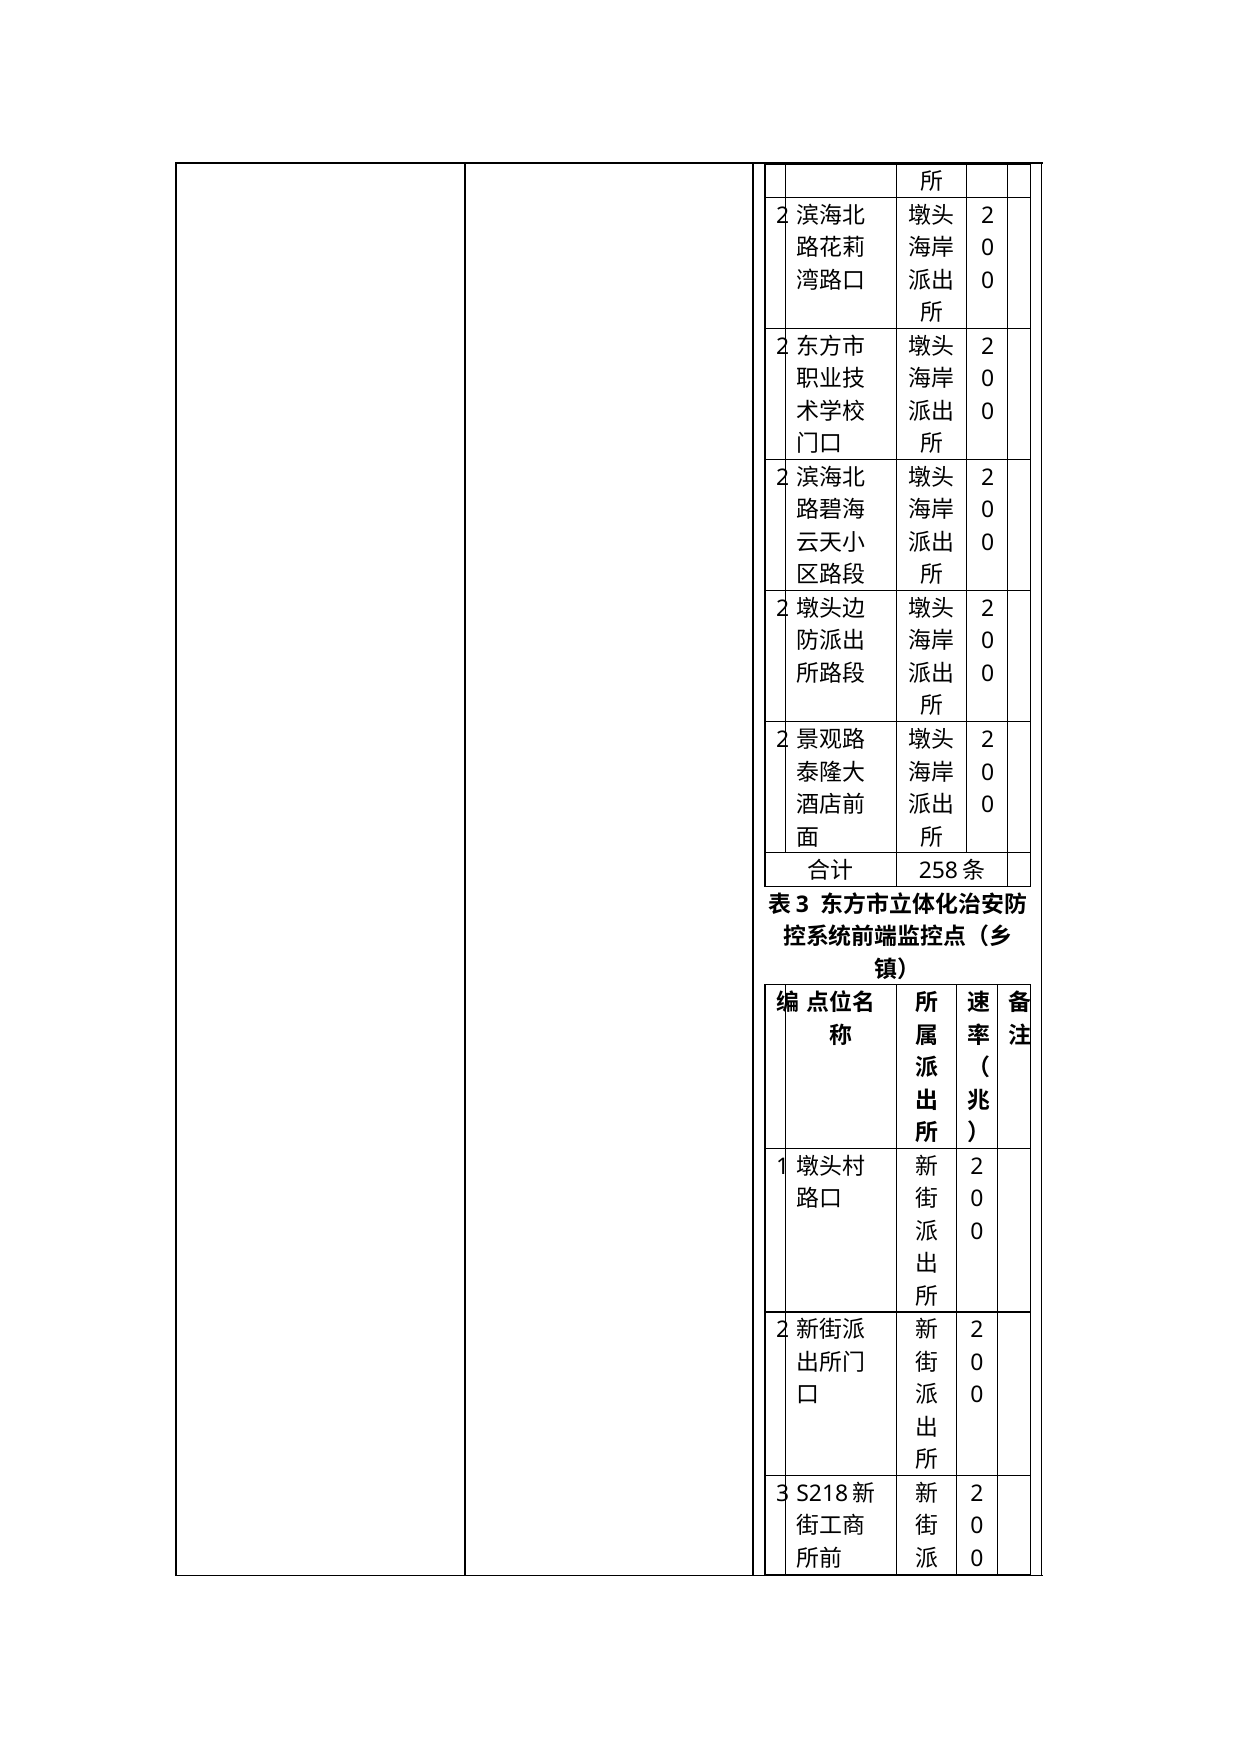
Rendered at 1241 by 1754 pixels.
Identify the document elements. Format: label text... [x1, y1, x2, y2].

table_cell 1 [177, 164, 464, 1574]
table_cell ★ [466, 164, 752, 1574]
